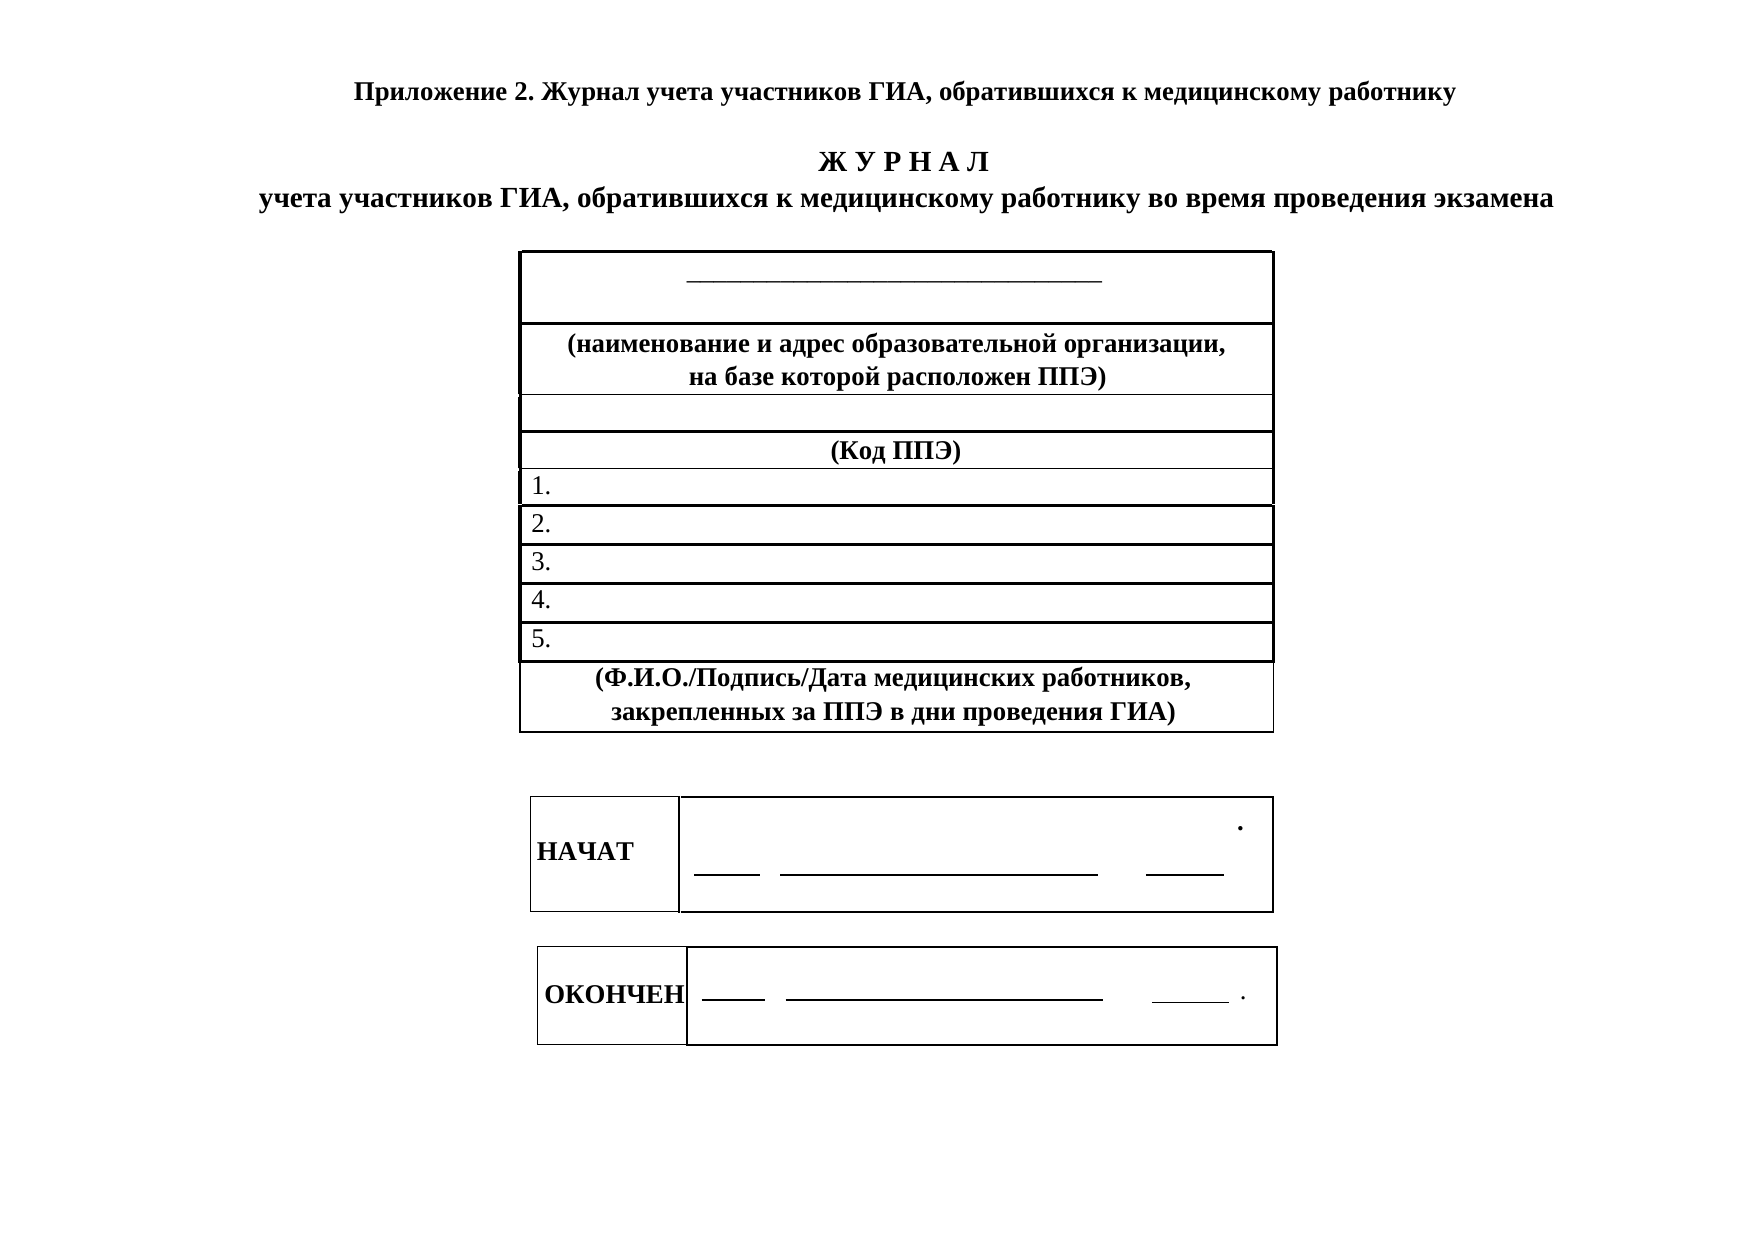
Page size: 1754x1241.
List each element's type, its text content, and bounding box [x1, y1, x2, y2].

text Приложение 2. Журнал учета участников ГИА, обратившихся к медицинскому работнику [354, 75, 1638, 107]
text . НАЧАТ [537, 807, 1250, 866]
text _______________________________ [687, 254, 1638, 286]
text (наименование и адрес образовательной организации, на базе которой расположен ППЭ) [567, 327, 1238, 391]
text 2. 3. 4. 5. [531, 507, 553, 653]
text (Код ППЭ) 1. [531, 434, 969, 500]
text Ж У Р Н А Л [818, 144, 1638, 178]
text (Ф.И.О./Подпись/Дата медицинских работников, закрепленных за ППЭ в дни проведения ГИА) [595, 661, 1203, 726]
text учета участников ГИА, обратившихся к медицинскому работнику во время проведения экзамена [259, 180, 1638, 214]
text ОКОНЧЕН . [544, 974, 1638, 1009]
